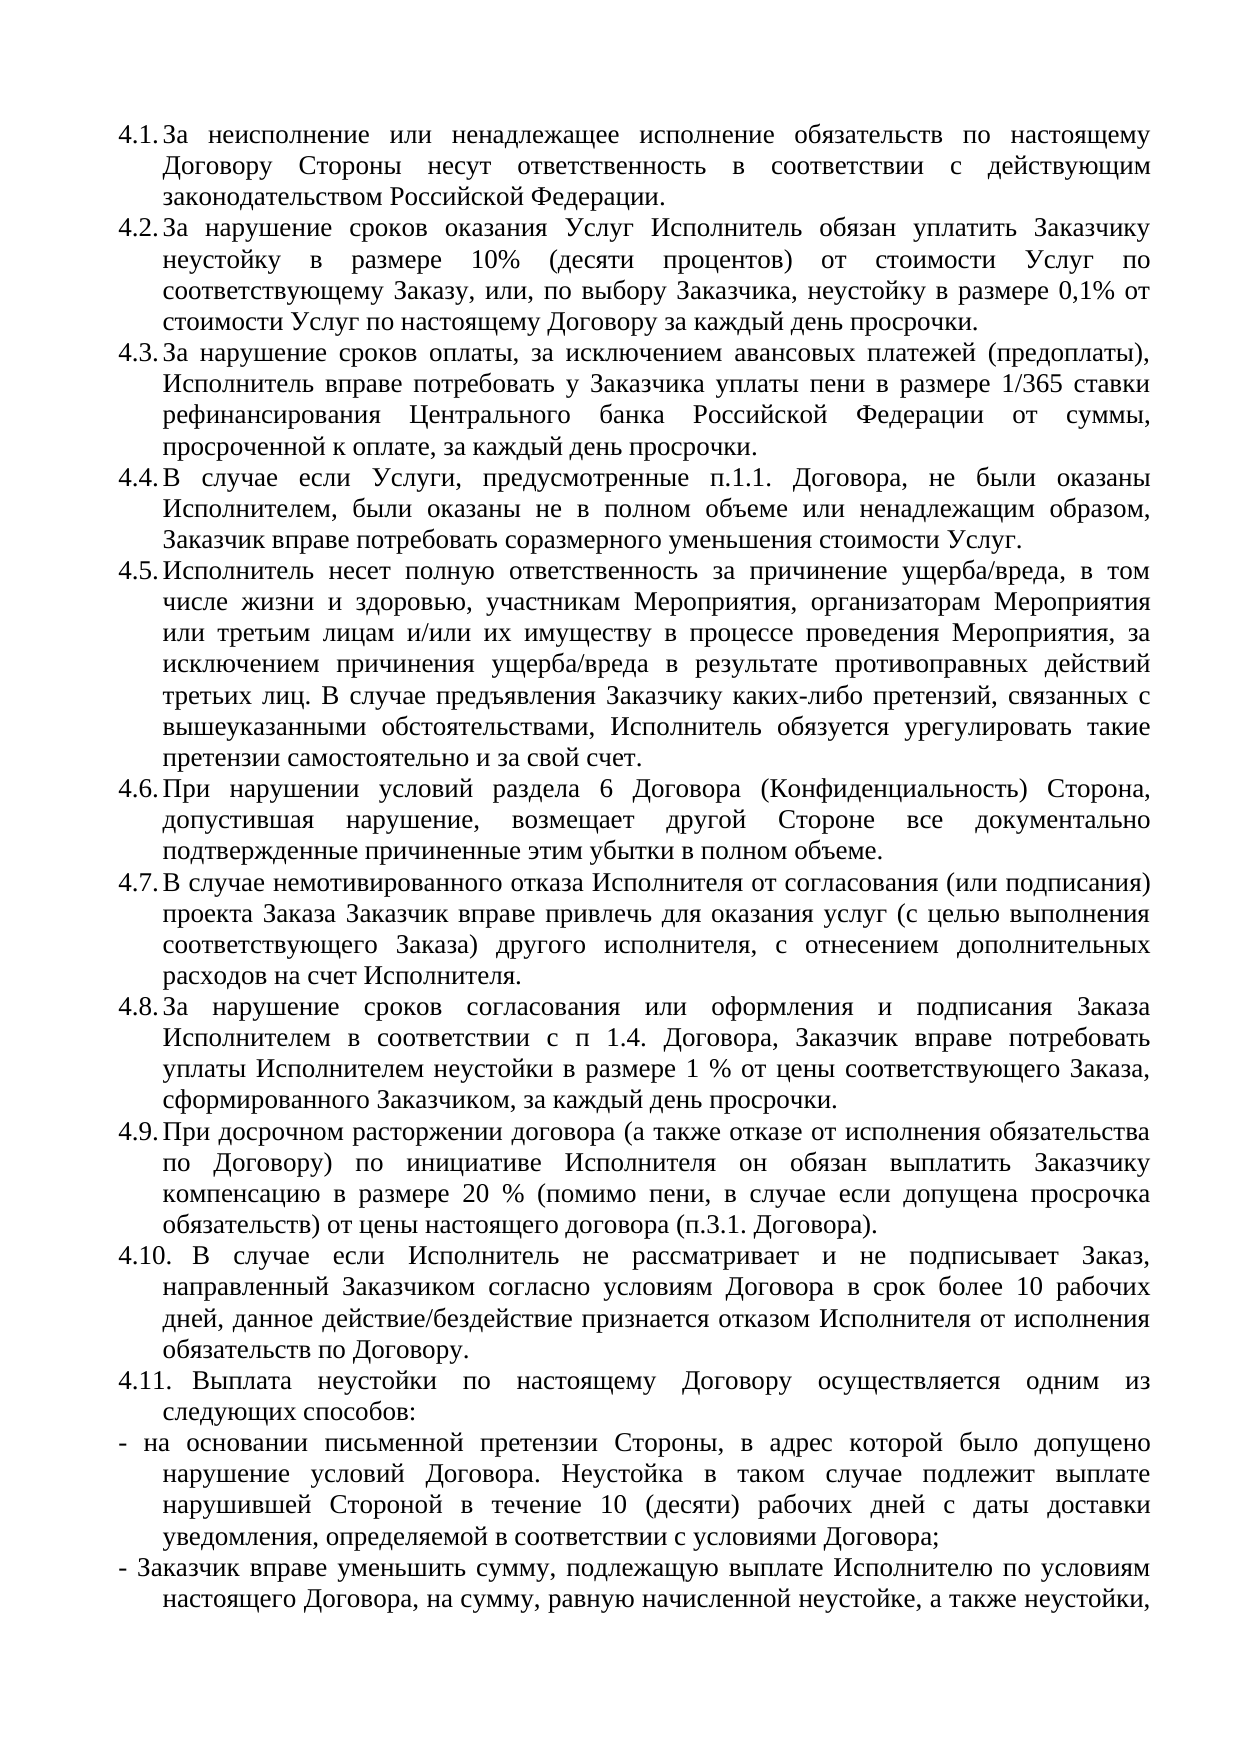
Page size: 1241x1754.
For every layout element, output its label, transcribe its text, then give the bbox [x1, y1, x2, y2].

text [118, 1551, 1152, 1613]
text - на основании письменной претензии Стороны, в адрес которой было допущено нарушение условий Договора. Неустойка в таком случае подлежит выплате нарушившей Стороной в течение 10 (десяти) рабочих дней с даты доставки уведомления, определяемой в соответствии с условиями Договора; [118, 1426, 1152, 1551]
text 4.9. При досрочном расторжении договора (а также отказе от исполнения обязательства по Договору) по инициативе Исполнителя он обязан выплатить Заказчику компенсацию в размере 20 % (помимо пени, в случае если допущена просрочка обязательств) от цены настоящего договора (п.3.1. Договора). [118, 1115, 1152, 1239]
text 4.6. При нарушении условий раздела 6 Договора (Конфиденциальность) Сторона, допустившая нарушение, возмещает другой Стороне все документально подтвержденные причиненные этим убытки в полном объеме. [118, 772, 1152, 866]
text 4.7. В случае немотивированного отказа Исполнителя от согласования (или подписания) проекта Заказа Заказчик вправе привлечь для оказания услуг (с целью выполнения соответствующего Заказа) другого исполнителя, с отнесением дополнительных расходов на счет Исполнителя. [118, 866, 1152, 990]
text 4.4. В случае если Услуги, предусмотренные п.1.1. Договора, не были оказаны Исполнителем, были оказаны не в полном объеме или ненадлежащим образом, Заказчик вправе потребовать соразмерного уменьшения стоимости Услуг. [118, 461, 1152, 554]
text 4.1. За неисполнение или ненадлежащее исполнение обязательств по настоящему Договору Стороны несут ответственность в соответствии с действующим законодательством Российской Федерации. [118, 118, 1152, 212]
text 4.5. Исполнитель несет полную ответственность за причинение ущерба/вреда, в том числе жизни и здоровью, участникам Мероприятия, организаторам Мероприятия или третьим лицам и/или их имуществу в процессе проведения Мероприятия, за исключением причинения ущерба/вреда в результате противоправных действий третьих лиц. В случае предъявления Заказчику каких-либо претензий, связанных с вышеуказанными обстоятельствами, Исполнитель обязуется урегулировать такие претензии самостоятельно и за свой счет. [118, 554, 1152, 772]
text 4.10. В случае если Исполнитель не рассматривает и не подписывает Заказ, направленный Заказчиком согласно условиям Договора в срок более 10 рабочих дней, данное действие/бездействие признается отказом Исполнителя от исполнения обязательств по Договору. [118, 1239, 1152, 1364]
text 4.11. Выплата неустойки по настоящему Договору осуществляется одним из следующих способов: [118, 1364, 1152, 1426]
text 4.2. За нарушение сроков оказания Услуг Исполнитель обязан уплатить Заказчику неустойку в размере 10% (десяти процентов) от стоимости Услуг по соответствующему Заказу, или, по выбору Заказчика, неустойку в размере 0,1% от стоимости Услуг по настоящему Договору за каждый день просрочки. [118, 212, 1152, 336]
text 4.3. За нарушение сроков оплаты, за исключением авансовых платежей (предоплаты), Исполнитель вправе потребовать у Заказчика уплаты пени в размере 1/365 ставки рефинансирования Центрального банка Российской Федерации от суммы, просроченной к оплате, за каждый день просрочки. [118, 336, 1152, 461]
text 4.8. За нарушение сроков согласования или оформления и подписания Заказа Исполнителем в соответствии с п 1.4. Договора, Заказчик вправе потребовать уплаты Исполнителем неустойки в размере 1 % от цены соответствующего Заказа, сформированного Заказчиком, за каждый день просрочки. [118, 990, 1152, 1115]
